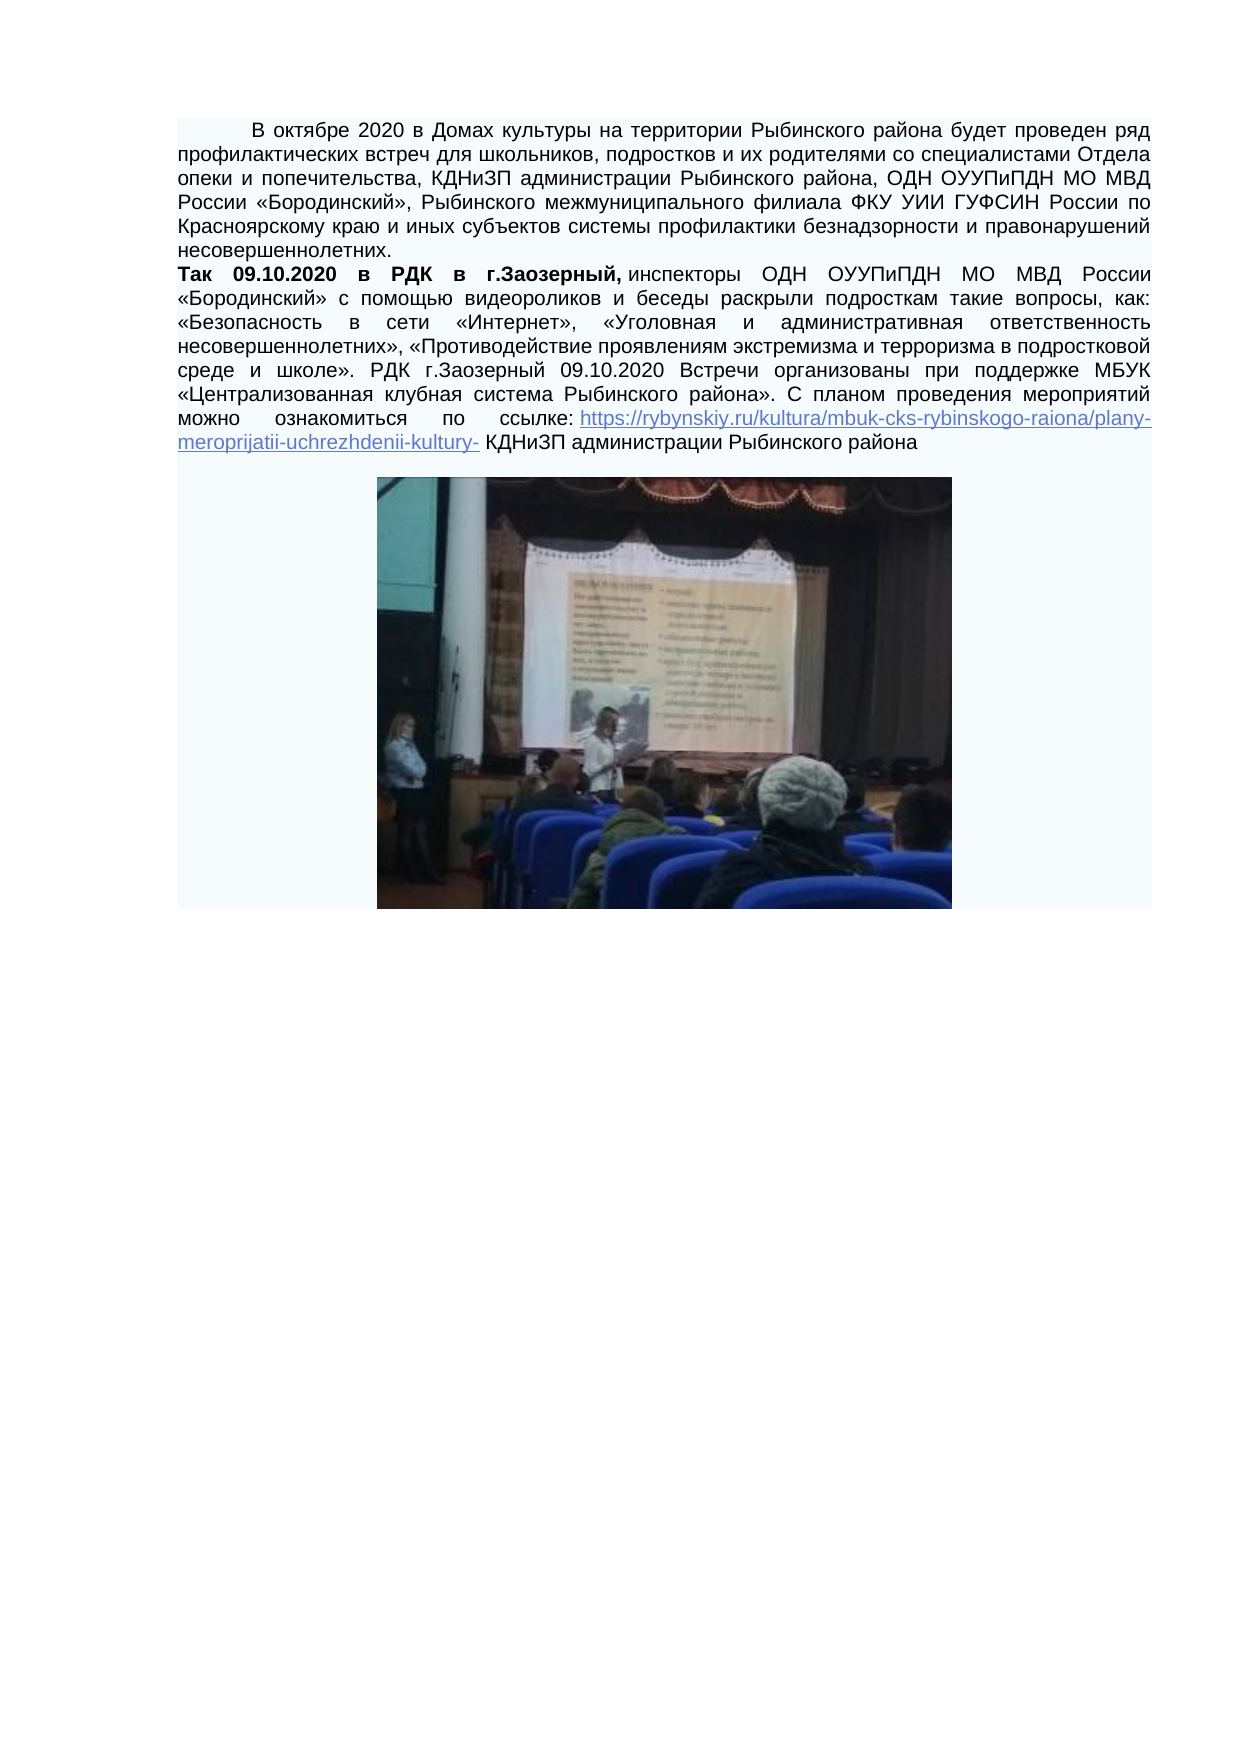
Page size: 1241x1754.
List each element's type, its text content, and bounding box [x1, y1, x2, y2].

picture [377, 477, 952, 909]
text Так 09.10.2020 в РДК в г.Заозерный, инспекторы ОДН ОУУПиПДН МО МВД России «Бородинский» с помощью видеороликов и беседы раскрыли подросткам такие вопросы, как: «Безопасность в сети «Интернет», «Уголовная и административная ответственность несовершеннолетних», «Противодействие проявлениям экстремизма и терроризма в подростковой среде и школе». РДК г.Заозерный 09.10.2020 Встречи организованы при поддержке МБУК «Централизованная клубная система Рыбинского района». С планом проведения мероприятий можно ознакомиться по ссылке: https://rybynskiy.ru/kultura/mbuk-cks-rybinskogo-raiona/plany-meroprijatii-uchrezhdenii-kultury- КДНиЗП администрации Рыбинского района [177, 262, 1152, 453]
text В октябре 2020 в Домах культуры на территории Рыбинского района будет проведен ряд профилактических встреч для школьников, подростков и их родителями со специалистами Отдела опеки и попечительства, КДНиЗП администрации Рыбинского района, ОДН ОУУПиПДН МО МВД России «Бородинский», Рыбинского межмуниципального филиала ФКУ УИИ ГУФСИН России по Красноярскому краю и иных субъектов системы профилактики безнадзорности и правонарушений несовершеннолетних. [177, 118, 1152, 262]
